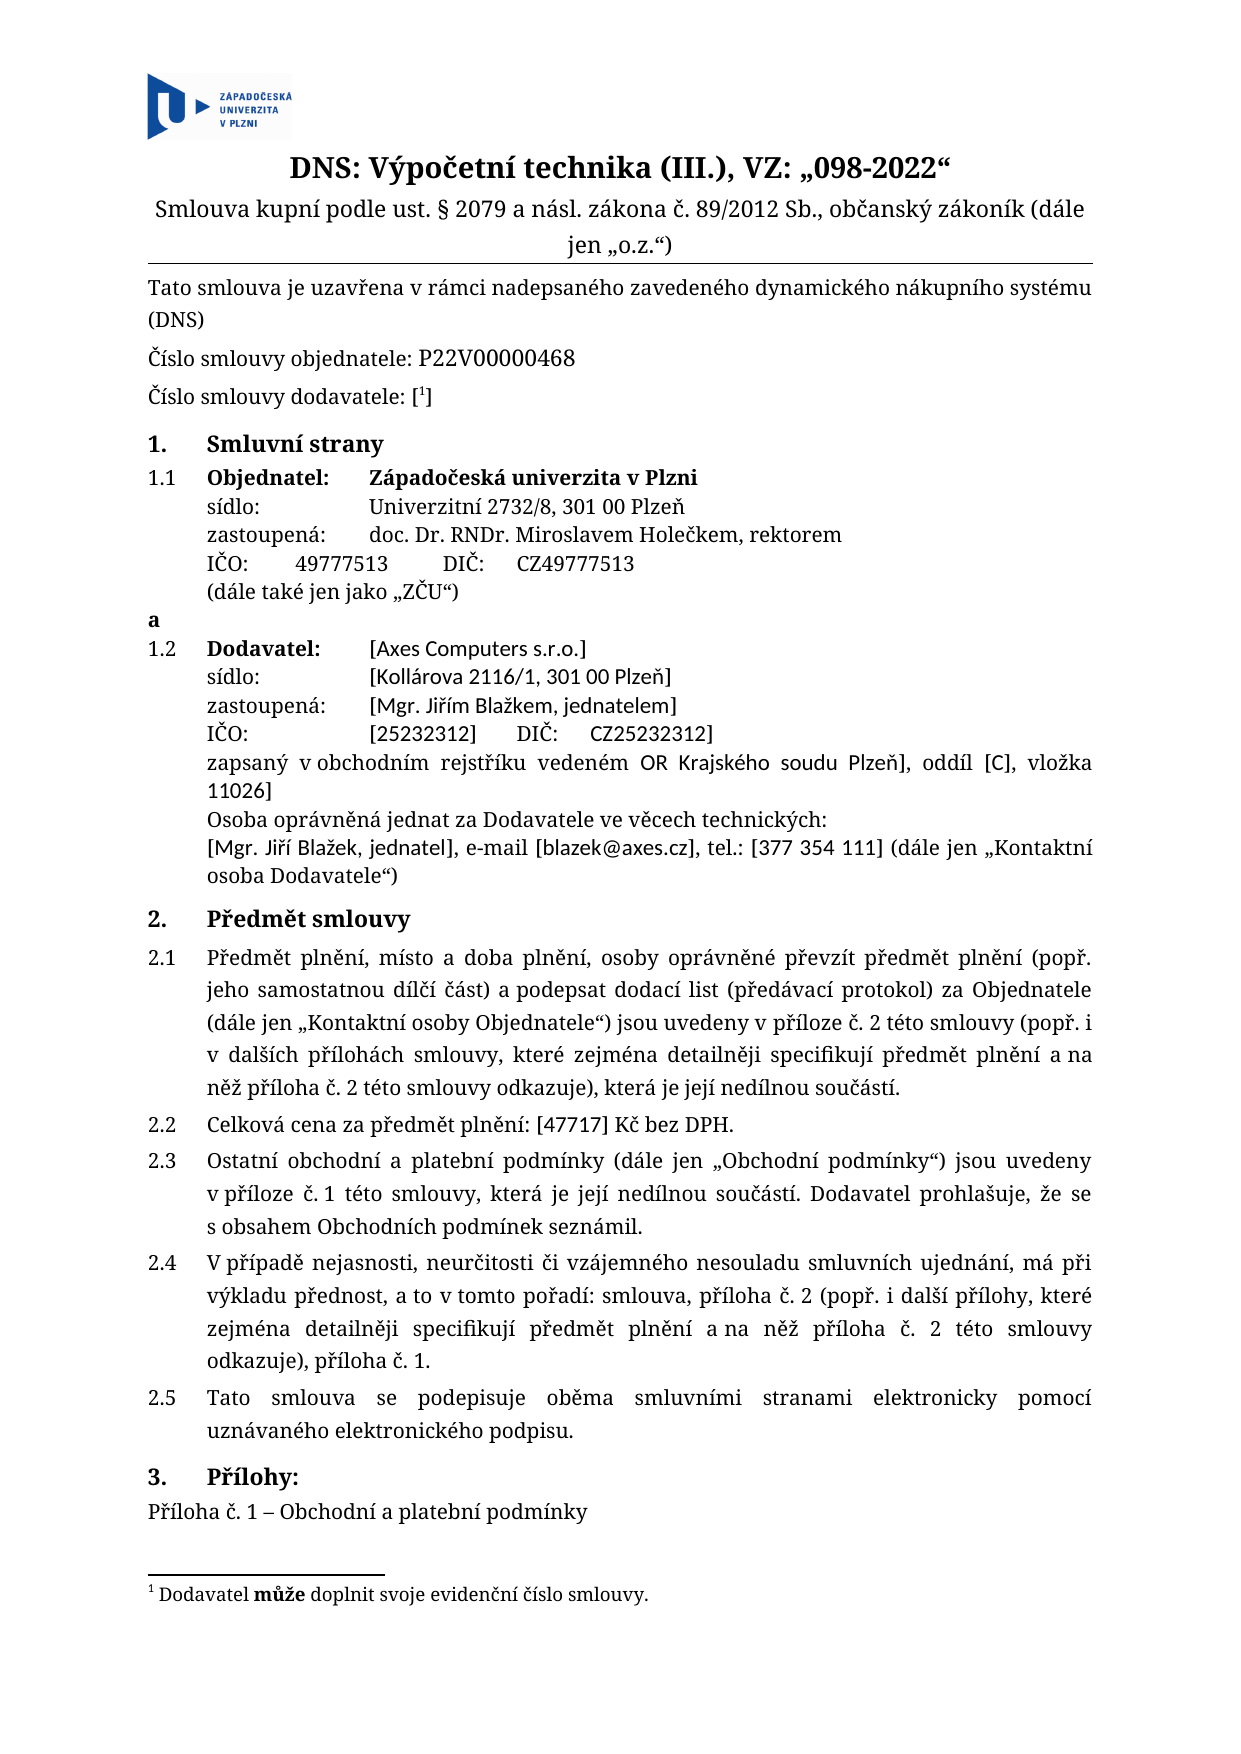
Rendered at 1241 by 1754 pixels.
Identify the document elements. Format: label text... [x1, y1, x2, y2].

text zastoupená: [Mgr. Jiřím Blažkem, jednatelem] [207, 691, 1093, 719]
text zastoupená: doc. Dr. RNDr. Miroslavem Holečkem, rektorem [207, 520, 1093, 549]
text DNS: Výpočetní technika (III.), VZ: „098-2022“ [148, 148, 1093, 187]
text IČO: 49777513 DIČ: CZ49777513 [207, 549, 1093, 577]
list Celková cena za předmět plnění: [47717] Kč bez DPH. [148, 1110, 1093, 1138]
text Číslo smlouvy dodavatele: [] [148, 382, 1093, 411]
picture [147, 73, 292, 140]
list Předmět smlouvy [148, 902, 1093, 934]
text Tato smlouva je uzavřena v rámci nadepsaného zavedeného dynamického nákupního systému (DNS) [148, 273, 1093, 334]
list Tato smlouva se podepisuje oběma smluvními stranami elektronicky pomocí uznávaného elektronického podpisu. [148, 1383, 1093, 1444]
text zapsaný v obchodním rejstříku vedeném OR Krajského soudu Plzeň], oddíl [C], vložka 11026] [207, 748, 1093, 805]
text IČO: [25232312] DIČ: CZ25232312] [207, 719, 1093, 748]
list Předmět plnění, místo a doba plnění, osoby oprávněné převzít předmět plnění (popř. jeho samostatnou dílčí část) a podepsat dodací list (předávací protokol) za Objednatele (dále jen „Kontaktní osoby Objednatele“) jsou uvedeny v příloze č. 2 této smlouvy (popř. i v dalších přílohách smlouvy, které zejména detailněji specifikují předmět plnění a na něž příloha č. 2 této smlouvy odkazuje), která je její nedílnou součástí. [148, 943, 1093, 1101]
text Smlouva kupní podle ust. § 2079 a násl. zákona č. 89/2012 Sb., občanský zákoník (dále jen „o.z.“) [148, 193, 1093, 263]
text Příloha č. 1 – Obchodní a platební podmínky [148, 1497, 1093, 1525]
text Osoba oprávněná jednat za Dodavatele ve věcech technických: [207, 805, 1093, 833]
list Ostatní obchodní a platební podmínky (dále jen „Obchodní podmínky“) jsou uvedeny v příloze č. 1 této smlouvy, která je její nedílnou součástí. Dodavatel prohlašuje, že se s obsahem Obchodních podmínek seznámil. [148, 1147, 1093, 1240]
text sídlo: [Kollárova 2116/1, 301 00 Plzeň] [207, 662, 1093, 691]
list Objednatel: Západočeská univerzita v Plzni [148, 463, 1093, 492]
list V případě nejasnosti, neurčitosti či vzájemného nesouladu smluvních ujednání, má při výkladu přednost, a to v tomto pořadí: smlouva, příloha č. 2 (popř. i další přílohy, které zejména detailněji specifikují předmět plnění a na něž příloha č. 2 této smlouvy odkazuje), příloha č. 1. [148, 1248, 1093, 1375]
text a [148, 606, 1093, 634]
text (dále také jen jako „ZČU“) [207, 577, 1093, 606]
text Číslo smlouvy objednatele: P22V00000468 [148, 342, 1093, 373]
list Smluvní strany [148, 427, 1093, 459]
list Přílohy: [148, 1461, 1093, 1492]
text [Mgr. Jiří Blažek, jednatel], e-mail [blazek@axes.cz], tel.: [377 354 111] (dále jen „Kontaktní osoba Dodavatele“) [207, 833, 1093, 890]
list Dodavatel: [Axes Computers s.r.o.] [148, 634, 1093, 662]
text sídlo: Univerzitní 2732/8, 301 00 Plzeň [207, 492, 1093, 520]
